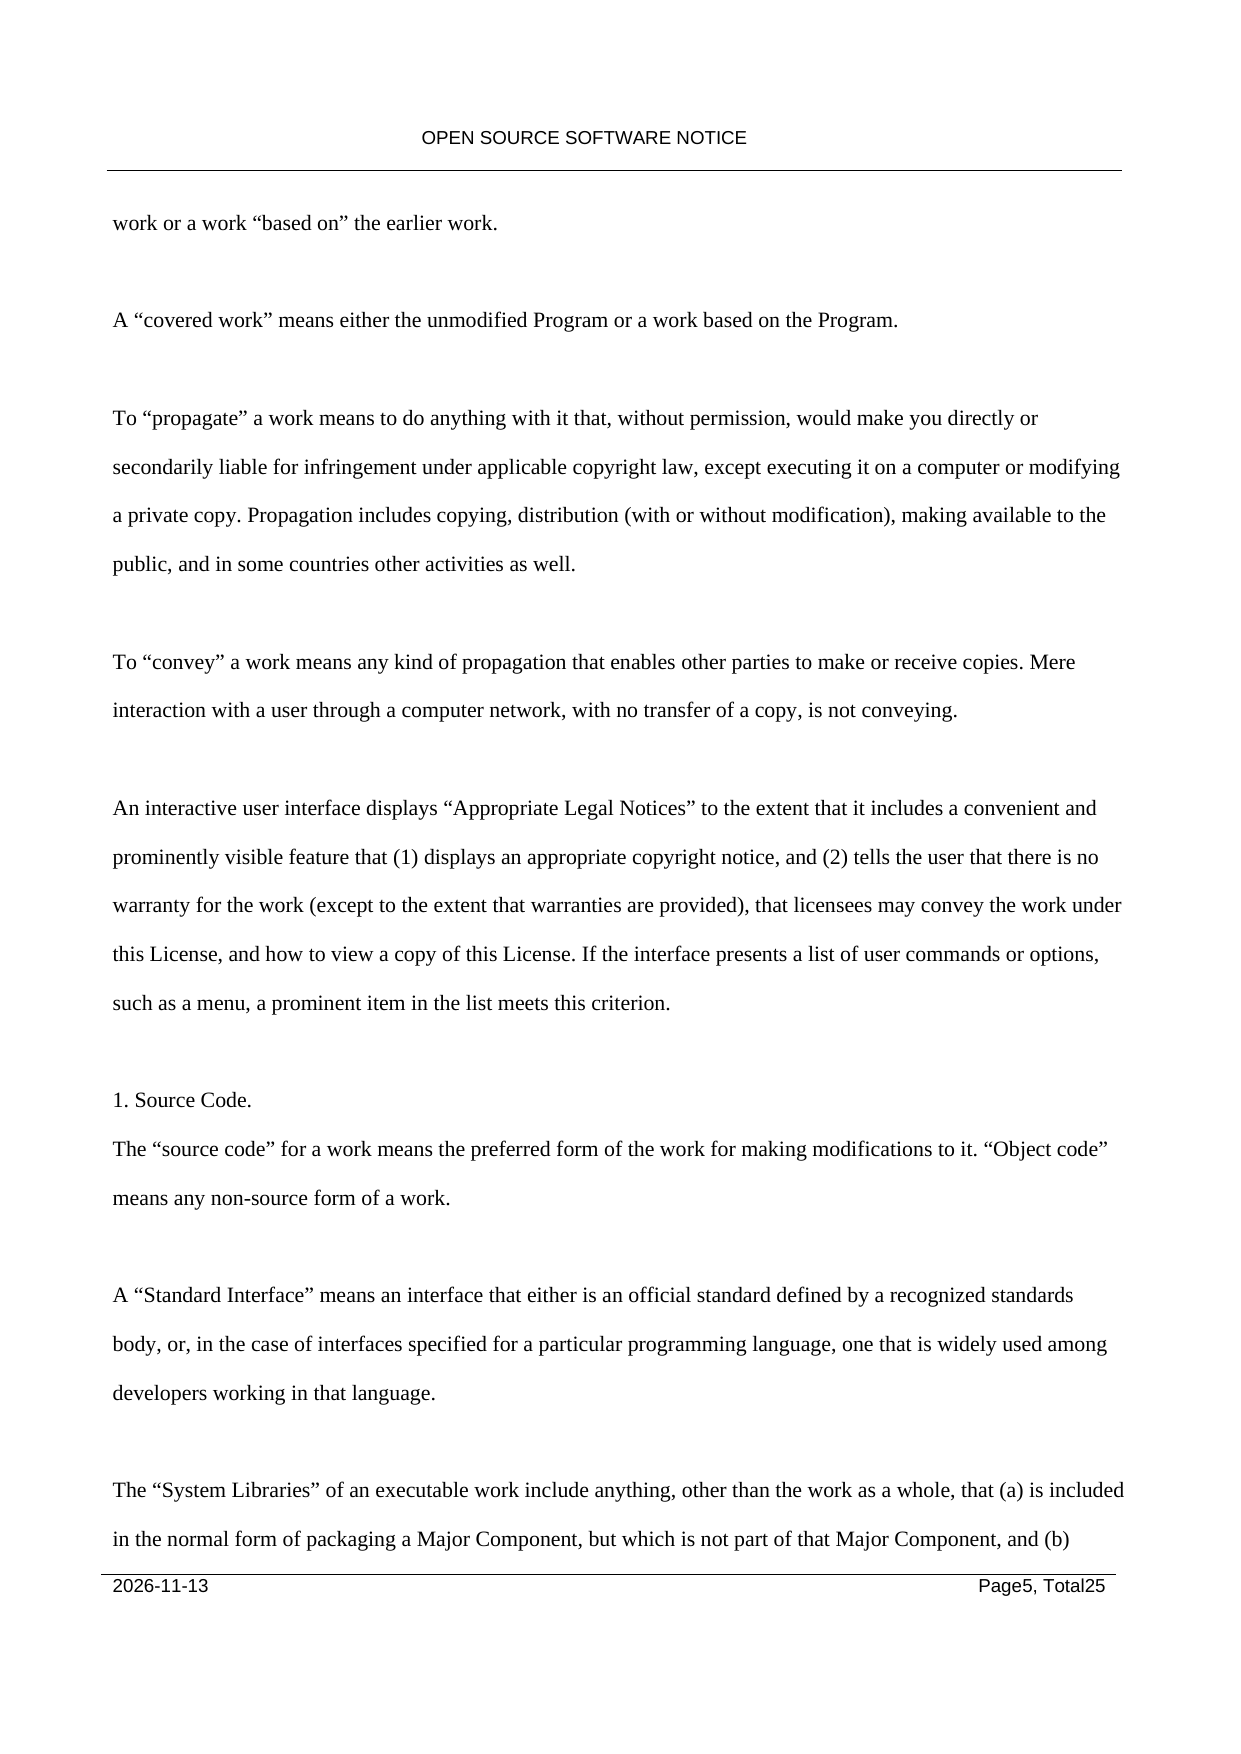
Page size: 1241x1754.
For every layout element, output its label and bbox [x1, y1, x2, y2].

text [112, 206, 1128, 1555]
